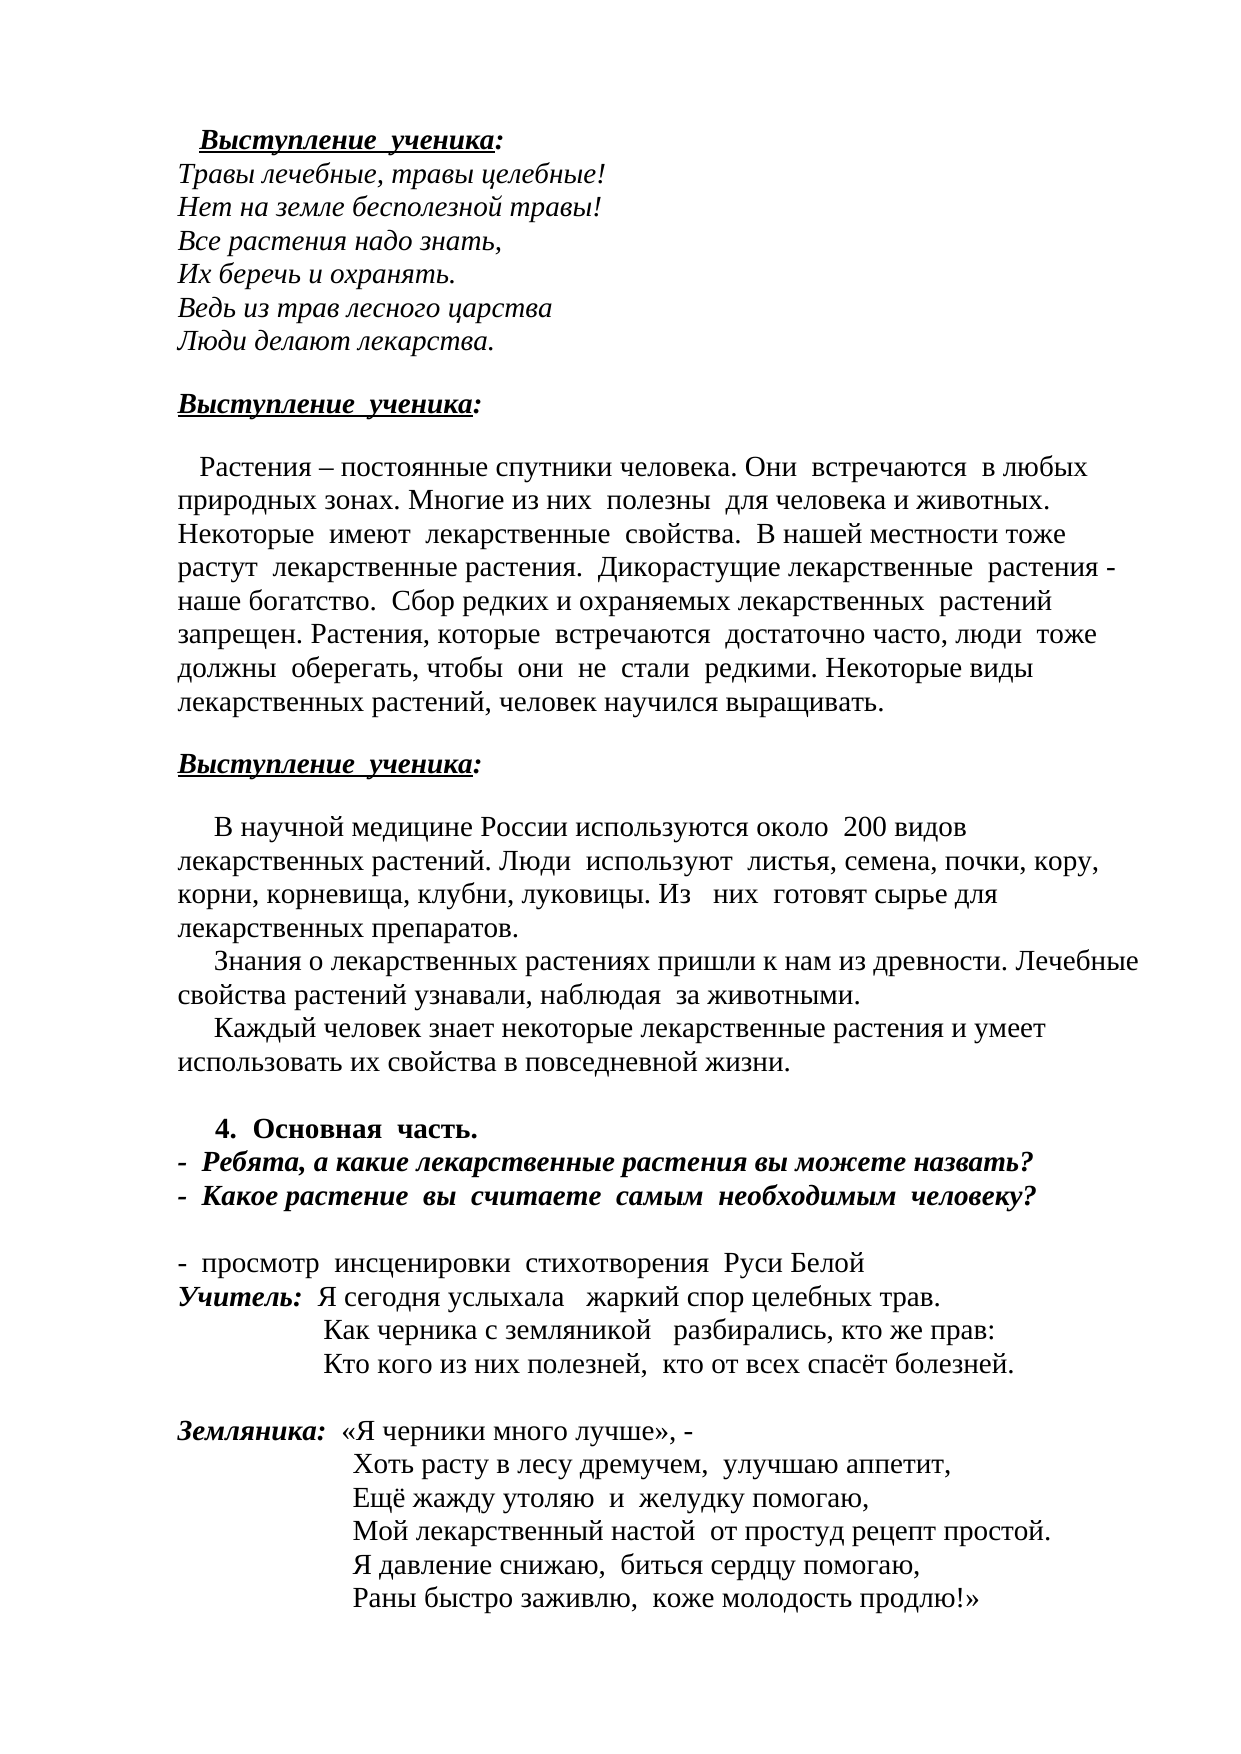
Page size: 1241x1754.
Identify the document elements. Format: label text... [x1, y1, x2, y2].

text Выступление ученика: [177, 746, 1152, 780]
text - Какое растение вы считаете самым необходимым человеку? [177, 1178, 1152, 1212]
text В научной медицине России используются около 200 видов лекарственных растений. Люди используют листья, семена, почки, кору, корни, корневища, клубни, луковицы. Из них готовят сырье для лекарственных препаратов. [177, 809, 1152, 943]
text Выступление ученика: [177, 386, 1152, 420]
text Травы лечебные, травы целебные! Нет на земле бесполезной травы! Все растения надо знать, Их беречь и охранять. Ведь из трав лесного царства Люди делают лекарства. [177, 156, 1152, 357]
text - Ребята, а какие лекарственные растения вы можете назвать? [177, 1144, 1152, 1178]
list Основная часть. [215, 1111, 1152, 1144]
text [177, 1379, 1152, 1614]
text Выступление ученика: [177, 122, 1152, 156]
text - просмотр инсценировки стихотворения Руси Белой [177, 1245, 1152, 1279]
text Учитель: Я сегодня услыхала жаркий спор целебных трав. Как черника с земляникой разбирались, кто же прав: Кто кого из них полезней, кто от всех спасёт болезней. [177, 1279, 1152, 1379]
text Растения – постоянные спутники человека. Они встречаются в любых природных зонах. Многие из них полезны для человека и животных. Некоторые имеют лекарственные свойства. В нашей местности тоже растут лекарственные растения. Дикорастущие лекарственные растения - наше богатство. Сбор редких и охраняемых лекарственных растений запрещен. Растения, которые встречаются достаточно часто, люди тоже должны оберегать, чтобы они не стали редкими. Некоторые виды лекарственных растений, человек научился выращивать. [177, 449, 1152, 717]
text Каждый человек знает некоторые лекарственные растения и умеет использовать их свойства в повседневной жизни. [177, 1010, 1152, 1077]
text Знания о лекарственных растениях пришли к нам из древности. Лечебные свойства растений узнавали, наблюдая за животными. [177, 943, 1152, 1010]
